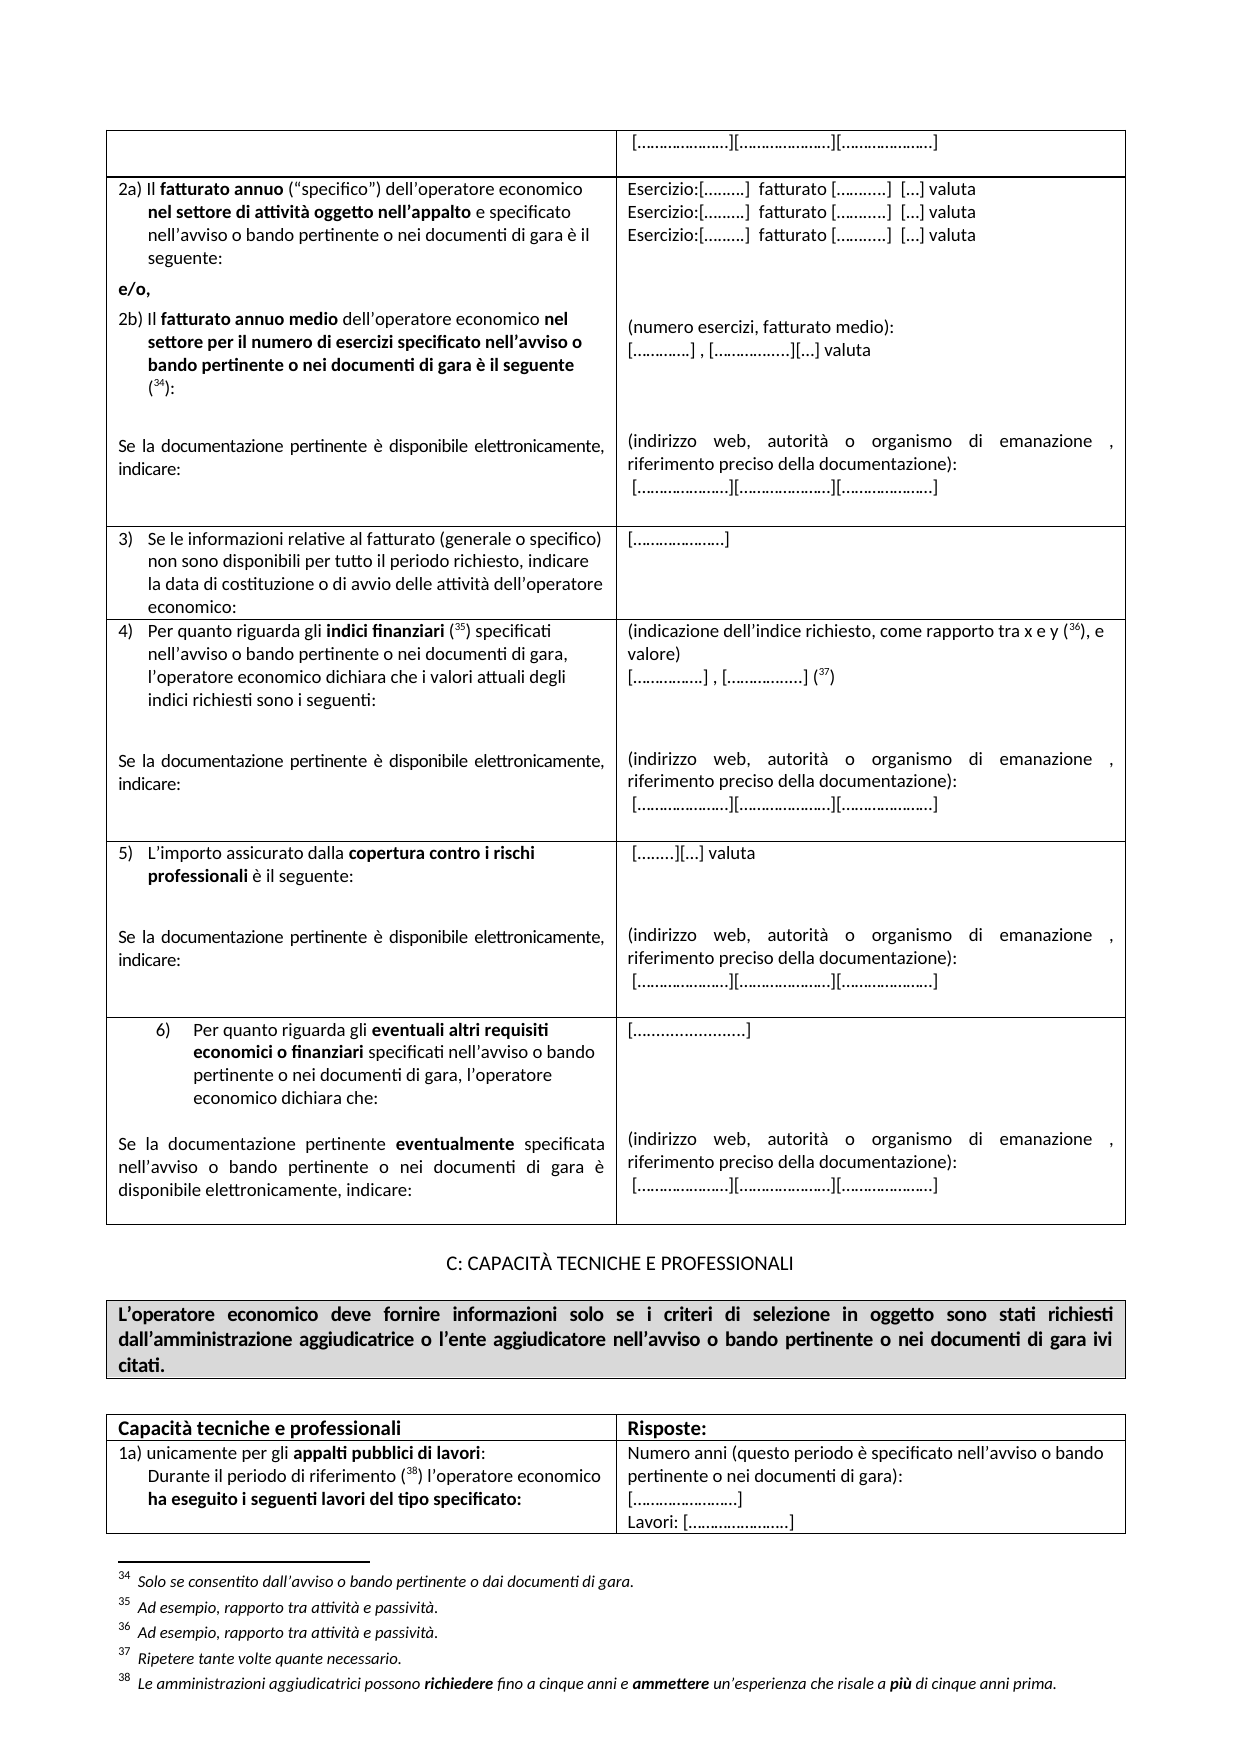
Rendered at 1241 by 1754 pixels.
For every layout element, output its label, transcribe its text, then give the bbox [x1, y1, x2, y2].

table_cell Per quanto riguarda gli eventuali altri requisiti economici o finanziari specificati nell’avviso o bando pertinente o nei documenti di gara, l’operatore economico dichiara che: Se la documentazione pertinente eventualmente specificata nell’avviso o bando pertinente o nei documenti di gara è disponibile elettronicamente, indicare: [107, 1018, 616, 1224]
table_header L’operatore economico deve fornire informazioni solo se i criteri di selezione in oggetto sono stati richiesti dall’amministrazione aggiudicatrice o l’ente aggiudicatore nell’avviso o bando pertinente o nei documenti di gara ivi citati. [107, 1301, 1125, 1377]
table_cell Per quanto riguarda gli indici finanziari () specificati nell’avviso o bando pertinente o nei documenti di gara, l’operatore economico dichiara che i valori attuali degli indici richiesti sono i seguenti: Se la documentazione pertinente è disponibile elettronicamente, indicare: [107, 620, 616, 841]
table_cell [107, 131, 616, 176]
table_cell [617, 1441, 1125, 1533]
table_cell L’importo assicurato dalla copertura contro i rischi professionali è il seguente: Se la documentazione pertinente è disponibile elettronicamente, indicare: [107, 842, 616, 1017]
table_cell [107, 1441, 616, 1533]
table_cell 2a) Il fatturato annuo (“specifico”) dell’operatore economico nel settore di attività oggetto nell’appalto e specificato nell’avviso o bando pertinente o nei documenti di gara è il seguente: e/o, 2b) Il fatturato annuo medio dell’operatore economico nel settore per il numero di esercizi specificato nell’avviso o bando pertinente o nei documenti di gara è il seguente (): Se la documentazione pertinente è disponibile elettronicamente, indicare: [107, 178, 616, 526]
text C: CAPACITÀ TECNICHE E PROFESSIONALI [118, 1250, 1122, 1276]
table_header Capacità tecniche e professionali [107, 1415, 616, 1440]
table_cell (indicazione dell’indice richiesto, come rapporto tra x e y (), e valore) […………….] , [………….....] () (indirizzo web, autorità o organismo di emanazione , riferimento preciso della documentazione): […………………][…………………][…………………] [617, 620, 1125, 841]
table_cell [617, 131, 1125, 176]
table_cell […………………] [617, 527, 1125, 618]
table_header Risposte: [617, 1415, 1125, 1440]
table_cell Se le informazioni relative al fatturato (generale o specifico) non sono disponibili per tutto il periodo richiesto, indicare la data di costituzione o di avvio delle attività dell’operatore economico: [107, 527, 616, 618]
table_cell [….....][…] valuta (indirizzo web, autorità o organismo di emanazione , riferimento preciso della documentazione): […………………][…………………][…………………] [617, 842, 1125, 1017]
table_cell [….....................] (indirizzo web, autorità o organismo di emanazione , riferimento preciso della documentazione): […………………][…………………][…………………] [617, 1018, 1125, 1224]
